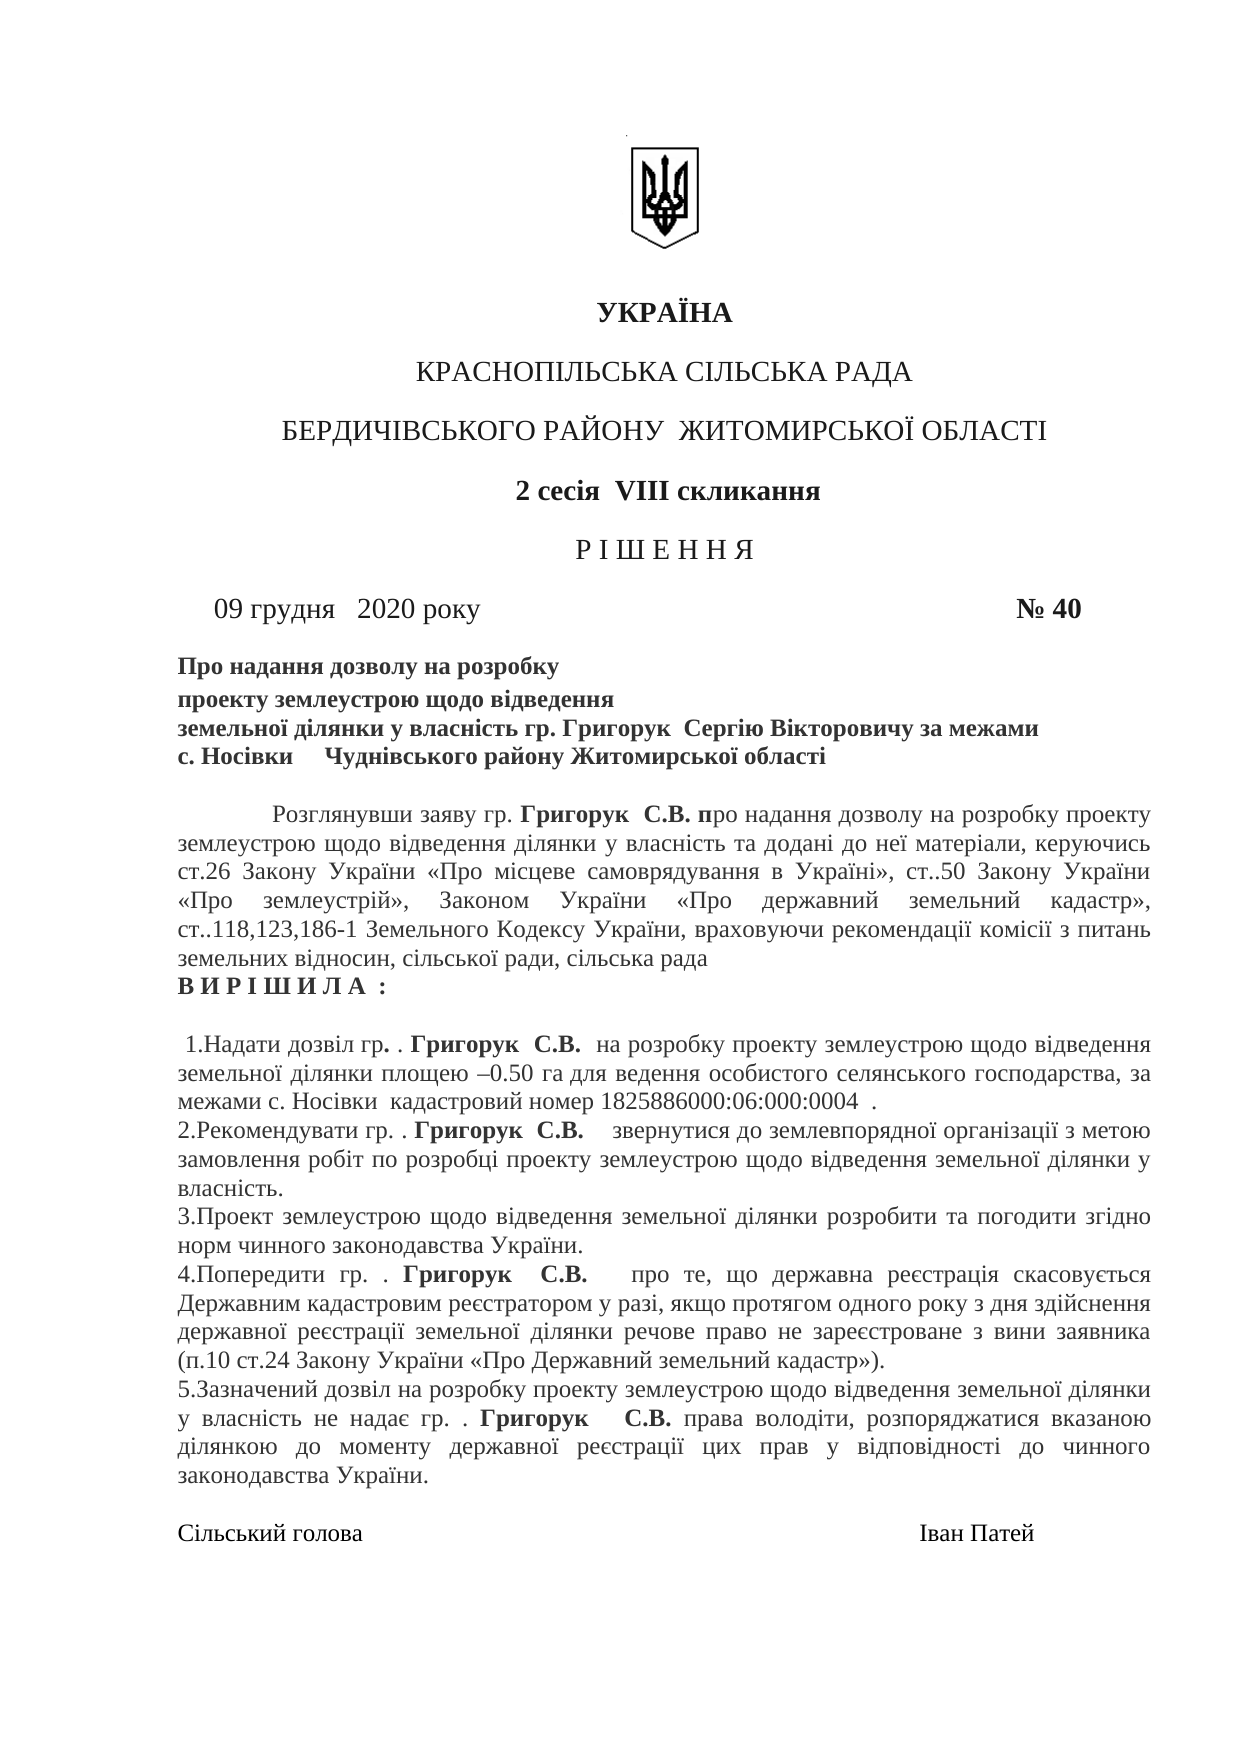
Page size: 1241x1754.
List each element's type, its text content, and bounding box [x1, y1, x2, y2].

text В И Р І Ш И Л А : [177, 971, 1152, 1000]
text Р І Ш Е Н Н Я [177, 532, 1152, 566]
text БЕРДИЧІВСЬКОГО РАЙОНУ ЖИТОМИРСЬКОЇ ОБЛАСТІ [177, 413, 1152, 447]
text 1.Надати дозвіл гр. . Григорук С.В. на розробку проекту землеустрою щодо відведення земельної ділянки площею –0.50 га для ведення особистого селянського господарства, за межами с. Носівки кадастровий номер 1825886000:06:000:0004 . [177, 1029, 1152, 1115]
text УКРАЇНА [177, 295, 1152, 328]
text 09 грудня 2020 року № 40 [177, 592, 1152, 625]
text Про надання дозволу на розробку [177, 651, 1152, 680]
text 3.Проект землеустрою щодо відведення земельної ділянки розробити та погодити згідно норм чинного законодавства України. [177, 1201, 1152, 1259]
text КРАСНОПІЛЬСЬКА СІЛЬСЬКА РАДА [177, 354, 1152, 388]
text 4.Попередити гр. . Григорук С.В. про те, що державна реєстрація скасовується Державним кадастровим реєстратором у разі, якщо протягом одного року з дня здійснення державної реєстрації земельної ділянки речове право не зареєстроване з вини заявника (п.10 ст.24 Закону України «Про Державний земельний кадастр»). [177, 1259, 1152, 1374]
text 5.Зазначений дозвіл на розробку проекту землеустрою щодо відведення земельної ділянки у власність не надає гр. . Григорук С.В. права володіти, розпоряджатися вказаною ділянкою до моменту державної реєстрації цих прав у відповідності до чинного законодавства України. [177, 1374, 1152, 1489]
text земельної ділянки у власність гр. Григорук Сергію Вікторовичу за межами с. Носівки Чуднівського району Житомирської області [177, 713, 1040, 770]
text проекту землеустрою щодо відведення [177, 684, 1040, 713]
text Розглянувши заяву гр. Григорук С.В. про надання дозволу на розробку проекту землеустрою щодо відведення ділянки у власність та додані до неї матеріали, керуючись ст.26 Закону України «Про місцеве самоврядування в Україні», ст..50 Закону України «Про землеустрій», Законом України «Про державний земельний кадастр», ст..118,123,186-1 Земельного Кодексу України, враховуючи рекомендації комісії з питань земельних відносин, сільської ради, сільська рада [177, 799, 1152, 971]
picture [607, 118, 722, 270]
text 2 сесія VIIІ скликання [177, 473, 1152, 506]
text 2.Рекомендувати гр. . Григорук С.В. звернутися до землевпорядної організації з метою замовлення робіт по розробці проекту землеустрою щодо відведення земельної ділянки у власність. [177, 1115, 1152, 1201]
text Сільський голова Іван Патей [177, 1518, 1152, 1546]
